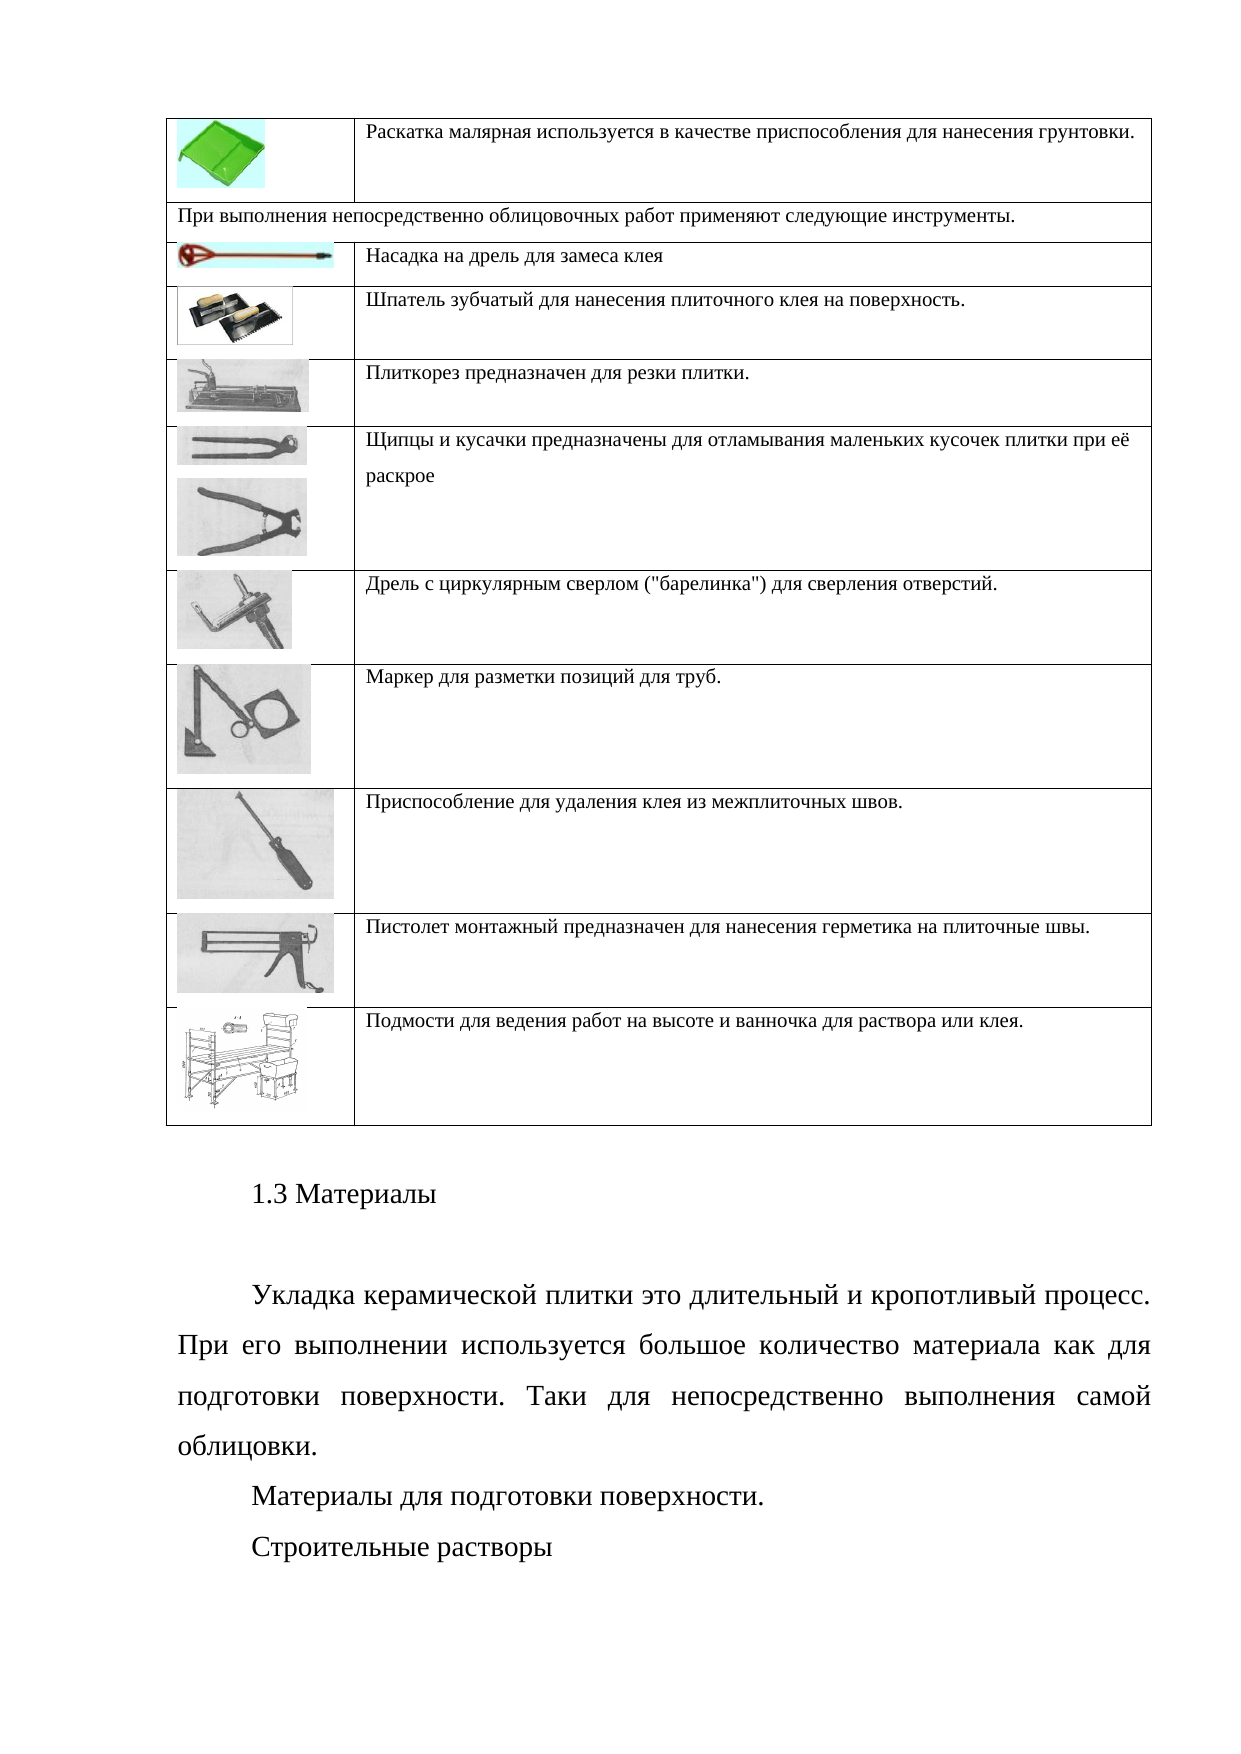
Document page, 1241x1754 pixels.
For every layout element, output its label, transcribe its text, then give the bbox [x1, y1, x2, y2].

picture [177, 119, 265, 188]
table_cell Приспособление для удаления клея из межплиточных швов. [355, 789, 1151, 913]
table_cell Пистолет монтажный предназначен для нанесения герметика на плиточные швы. [355, 914, 1151, 1007]
picture [177, 1007, 307, 1111]
table_cell Плиткорез предназначен для резки плитки. [355, 360, 1151, 426]
picture [177, 664, 311, 774]
table_cell [167, 1008, 354, 1125]
picture [177, 359, 309, 412]
table_cell [167, 665, 354, 788]
picture [177, 426, 307, 465]
table_cell Щипцы и кусачки предназначены для отламывания маленьких кусочек плитки при её раскрое [355, 427, 1151, 570]
table_cell [167, 914, 354, 1007]
table_cell [167, 287, 354, 359]
picture [177, 242, 334, 268]
table_cell Насадка на дрель для замеса клея [355, 243, 1151, 286]
table_cell [167, 571, 354, 663]
table_cell При выполнения непосредственно облицовочных работ применяют следующие инструменты. [167, 203, 1151, 242]
picture [177, 570, 292, 649]
table_cell Раскатка малярная используется в качестве приспособления для нанесения грунтовки. [355, 119, 1151, 202]
table_cell Шпатель зубчатый для нанесения плиточного клея на поверхность. [355, 287, 1151, 359]
table_cell [167, 427, 354, 570]
text Укладка керамической плитки это длительный и кропотливый процесс. При его выполнении используется большое количество материала как для подготовки поверхности. Таки для непосредственно выполнения самой облицовки. [177, 1277, 1152, 1462]
picture [177, 286, 293, 345]
picture [177, 478, 307, 556]
text Строительные растворы [177, 1529, 1152, 1562]
table_cell [167, 789, 354, 913]
table_cell Дрель с циркулярным сверлом ("барелинка") для сверления отверстий. [355, 571, 1151, 663]
text Материалы для подготовки поверхности. [177, 1478, 1152, 1512]
text 1.3 Материалы [177, 1176, 1152, 1210]
table_cell [167, 119, 354, 202]
table_cell Подмости для ведения работ на высоте и ванночка для раствора или клея. [355, 1008, 1151, 1125]
picture [177, 913, 334, 993]
table_cell Маркер для разметки позиций для труб. [355, 665, 1151, 788]
table_cell [167, 243, 354, 286]
table_cell [167, 360, 354, 426]
picture [177, 789, 334, 899]
